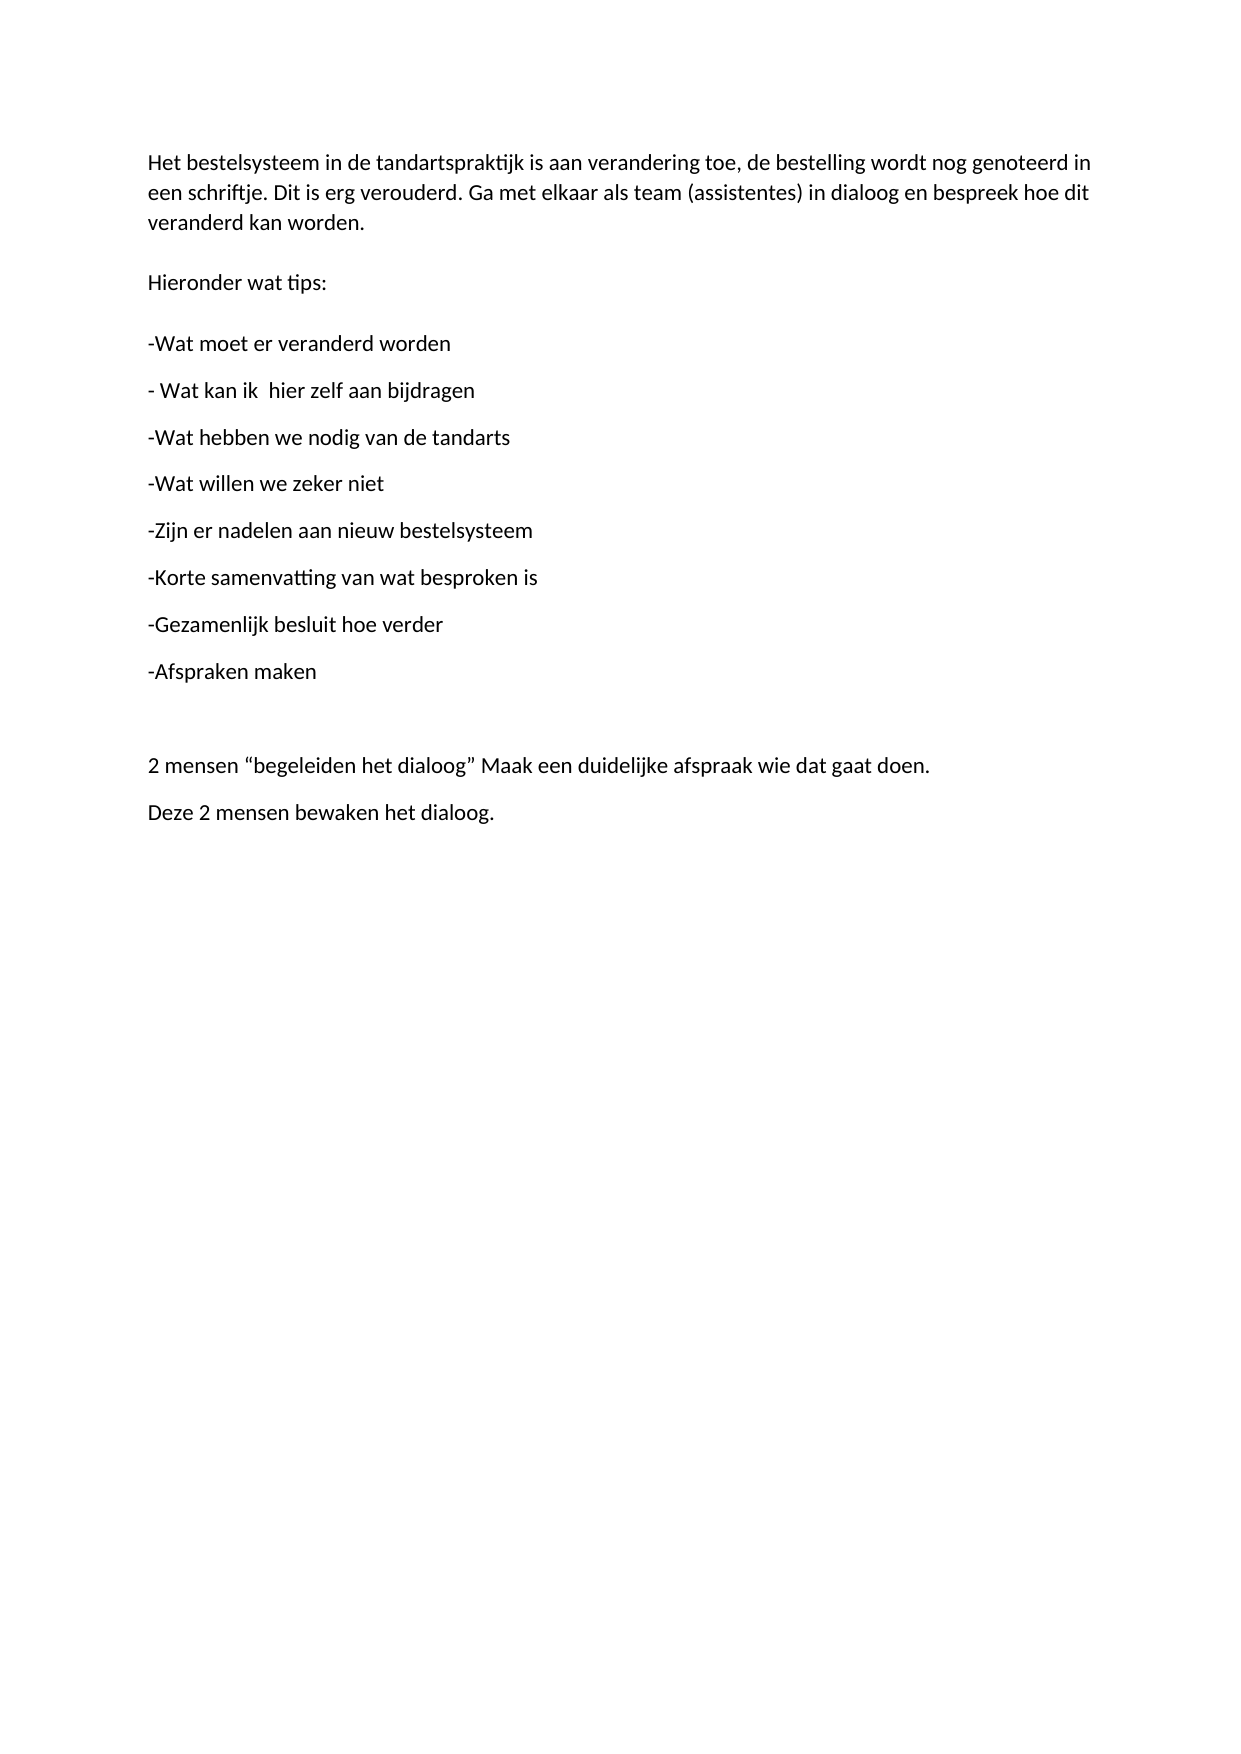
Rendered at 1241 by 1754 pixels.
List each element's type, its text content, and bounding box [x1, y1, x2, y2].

text -Wat willen we zeker niet [148, 469, 1093, 497]
text -Korte samenvatting van wat besproken is [148, 563, 1093, 591]
text -Wat moet er veranderd worden [148, 329, 1093, 357]
text -Zijn er nadelen aan nieuw bestelsysteem [148, 516, 1093, 544]
text Het bestelsysteem in de tandartspraktijk is aan verandering toe, de bestelling wordt nog genoteerd in een schriftje. Dit is erg verouderd. Ga met elkaar als team (assistentes) in dialoog en bespreek hoe dit veranderd kan worden. [148, 148, 1093, 236]
text -Wat hebben we nodig van de tandarts [148, 423, 1093, 451]
text 2 mensen “begeleiden het dialoog” Maak een duidelijke afspraak wie dat gaat doen. [148, 751, 1093, 779]
text Deze 2 mensen bewaken het dialoog. [148, 798, 1093, 826]
text Hieronder wat tips: [148, 268, 1093, 296]
text -Afspraken maken [148, 657, 1093, 685]
text - Wat kan ik hier zelf aan bijdragen [148, 376, 1093, 404]
text -Gezamenlijk besluit hoe verder [148, 610, 1093, 638]
